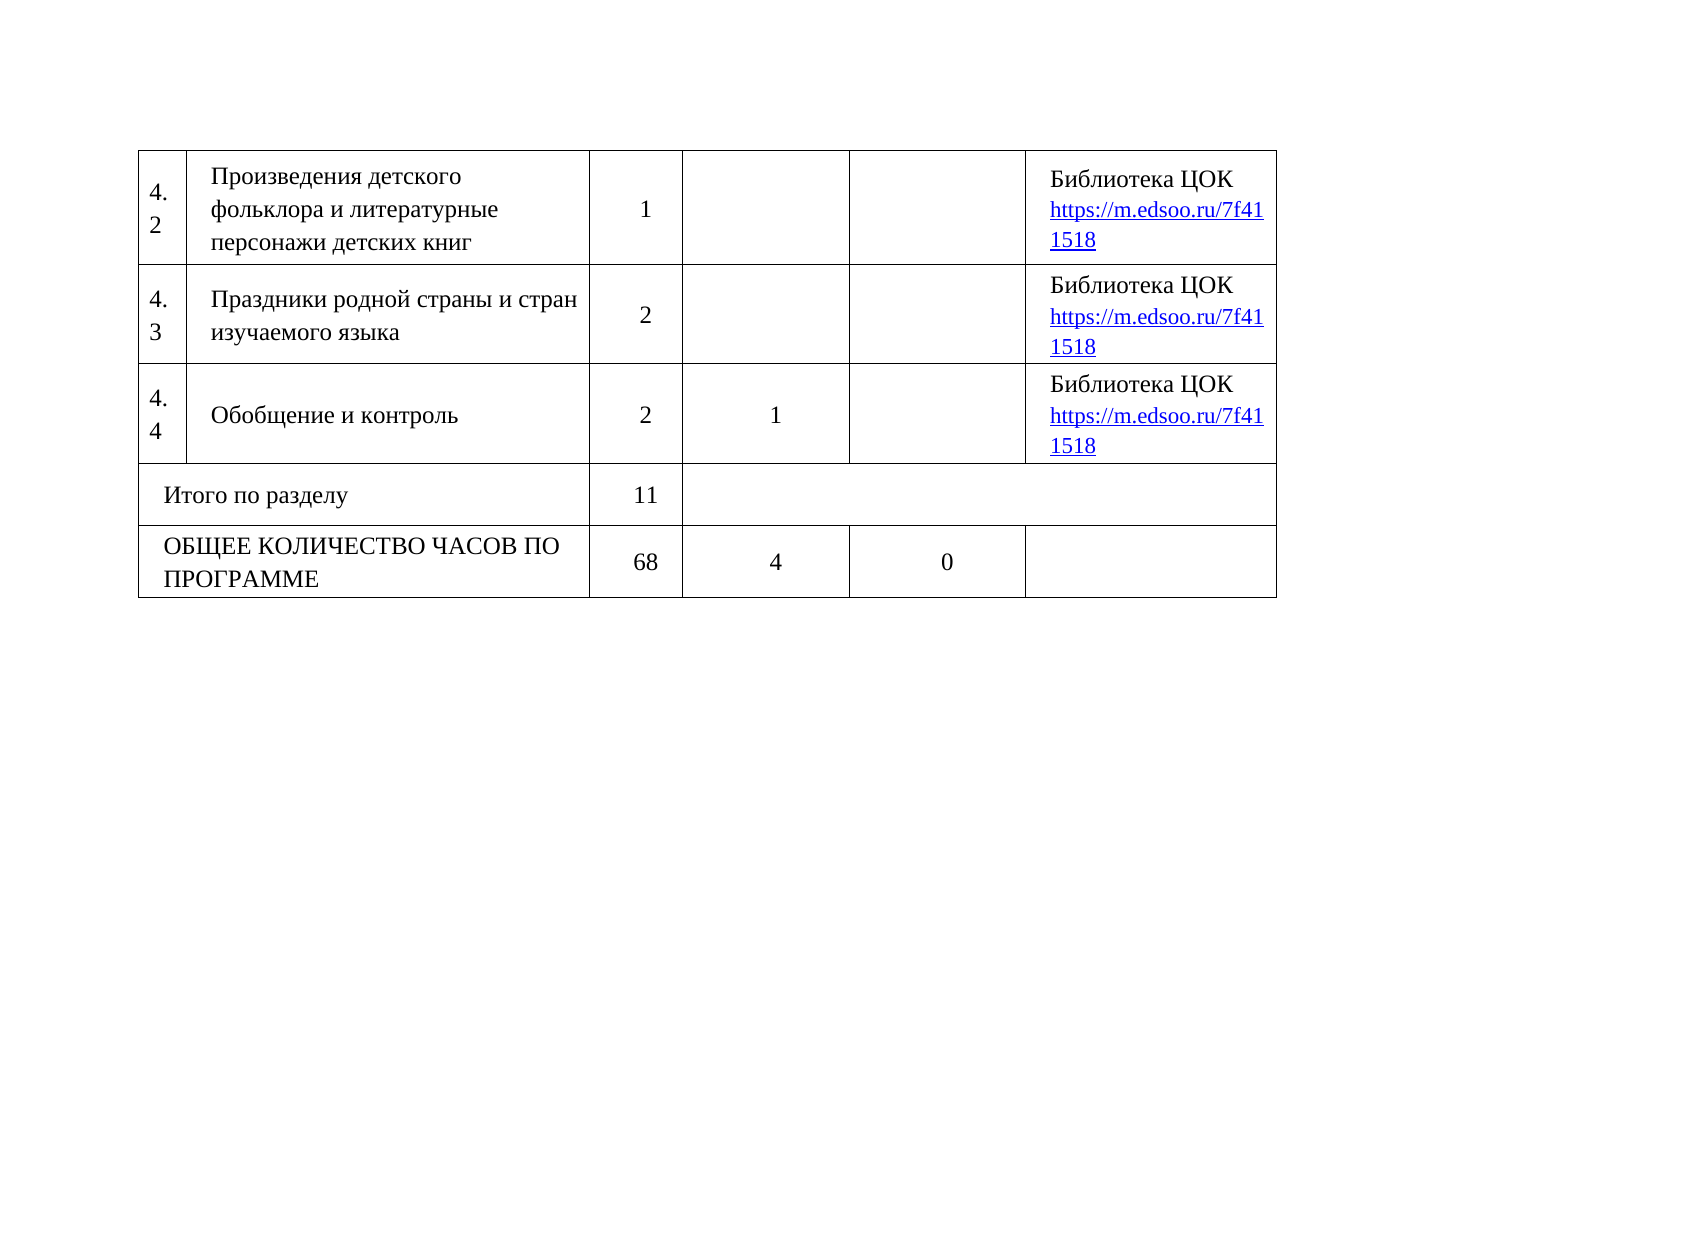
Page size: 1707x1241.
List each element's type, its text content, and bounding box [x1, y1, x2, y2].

table_cell 4.3 [139, 265, 186, 363]
table_cell [850, 151, 1025, 264]
table_cell [683, 464, 1276, 525]
table_cell 1 [683, 364, 849, 463]
table_cell Библиотека ЦОК https://m.edsoo.ru/7f411518 [1026, 364, 1276, 463]
table_cell Итого по разделу [139, 464, 589, 525]
table_cell 4 [683, 526, 849, 597]
table_cell 68 [590, 526, 682, 597]
table_cell 1 [590, 151, 682, 264]
table_cell ОБЩЕЕ КОЛИЧЕСТВО ЧАСОВ ПО ПРОГРАММЕ [139, 526, 589, 597]
table_cell 11 [590, 464, 682, 525]
table_cell 0 [850, 526, 1025, 597]
table_cell Произведения детского фольклора и литературные персонажи детских книг [187, 151, 589, 264]
table_cell 4.2 [139, 151, 186, 264]
table_cell Праздники родной страны и стран изучаемого языка [187, 265, 589, 363]
table_cell [683, 265, 849, 363]
table_cell 2 [590, 364, 682, 463]
table_cell [1026, 526, 1276, 597]
table_cell [683, 151, 849, 264]
table_cell 4.4 [139, 364, 186, 463]
table_cell Обобщение и контроль [187, 364, 589, 463]
table_cell [850, 265, 1025, 363]
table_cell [1026, 151, 1276, 264]
table_cell 2 [590, 265, 682, 363]
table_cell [1026, 265, 1276, 363]
table_cell [850, 364, 1025, 463]
